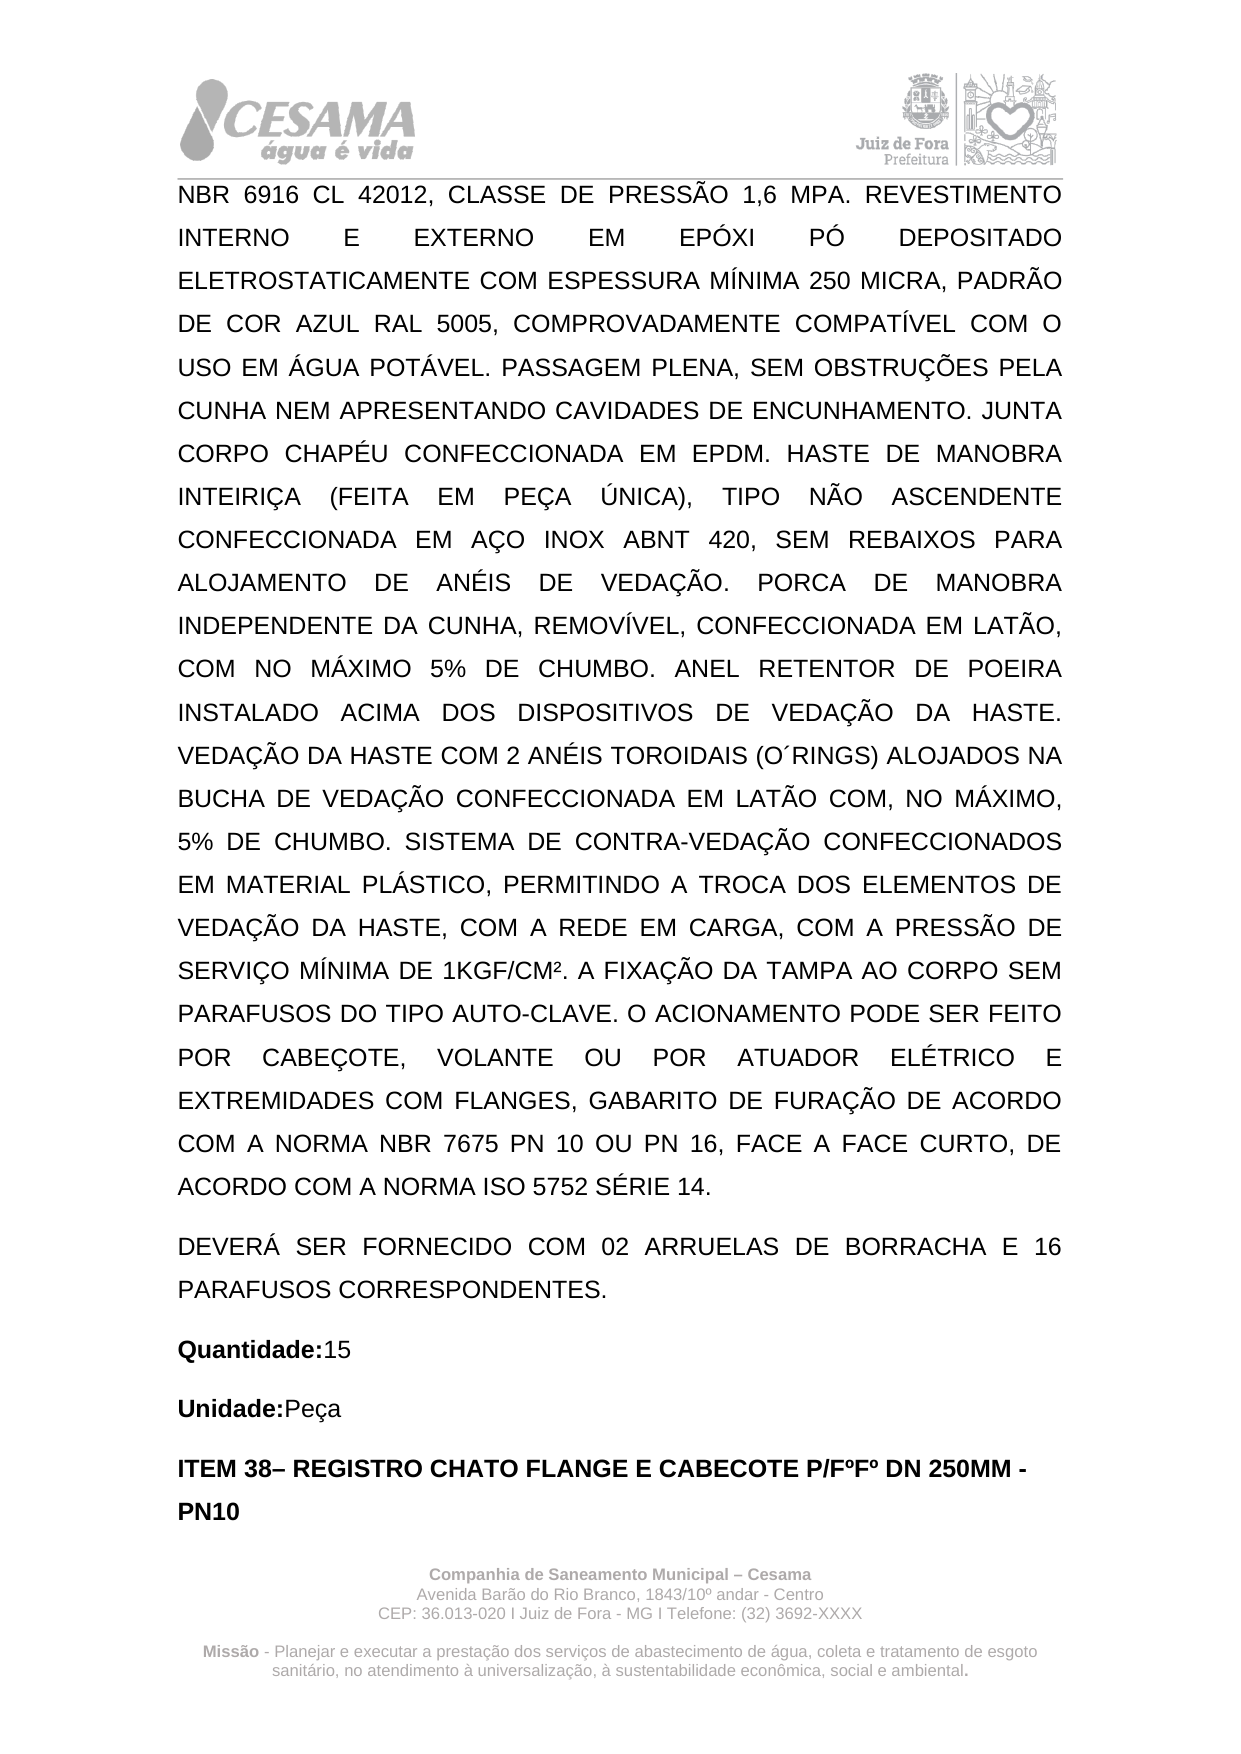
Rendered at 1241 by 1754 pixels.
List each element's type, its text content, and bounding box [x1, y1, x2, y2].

picture [177, 73, 1064, 180]
text Unidade:Peça [177, 1394, 1063, 1423]
text Quantidade:15 [177, 1334, 1063, 1363]
text ITEM 38– REGISTRO CHATO FLANGE E CABECOTE P/FºFº DN 250MM - PN10 [177, 1454, 1063, 1526]
text DEVERÁ SER FORNECIDO COM 02 ARRUELAS DE BORRACHA E 16 PARAFUSOS CORRESPONDENTES. [177, 1232, 1063, 1303]
